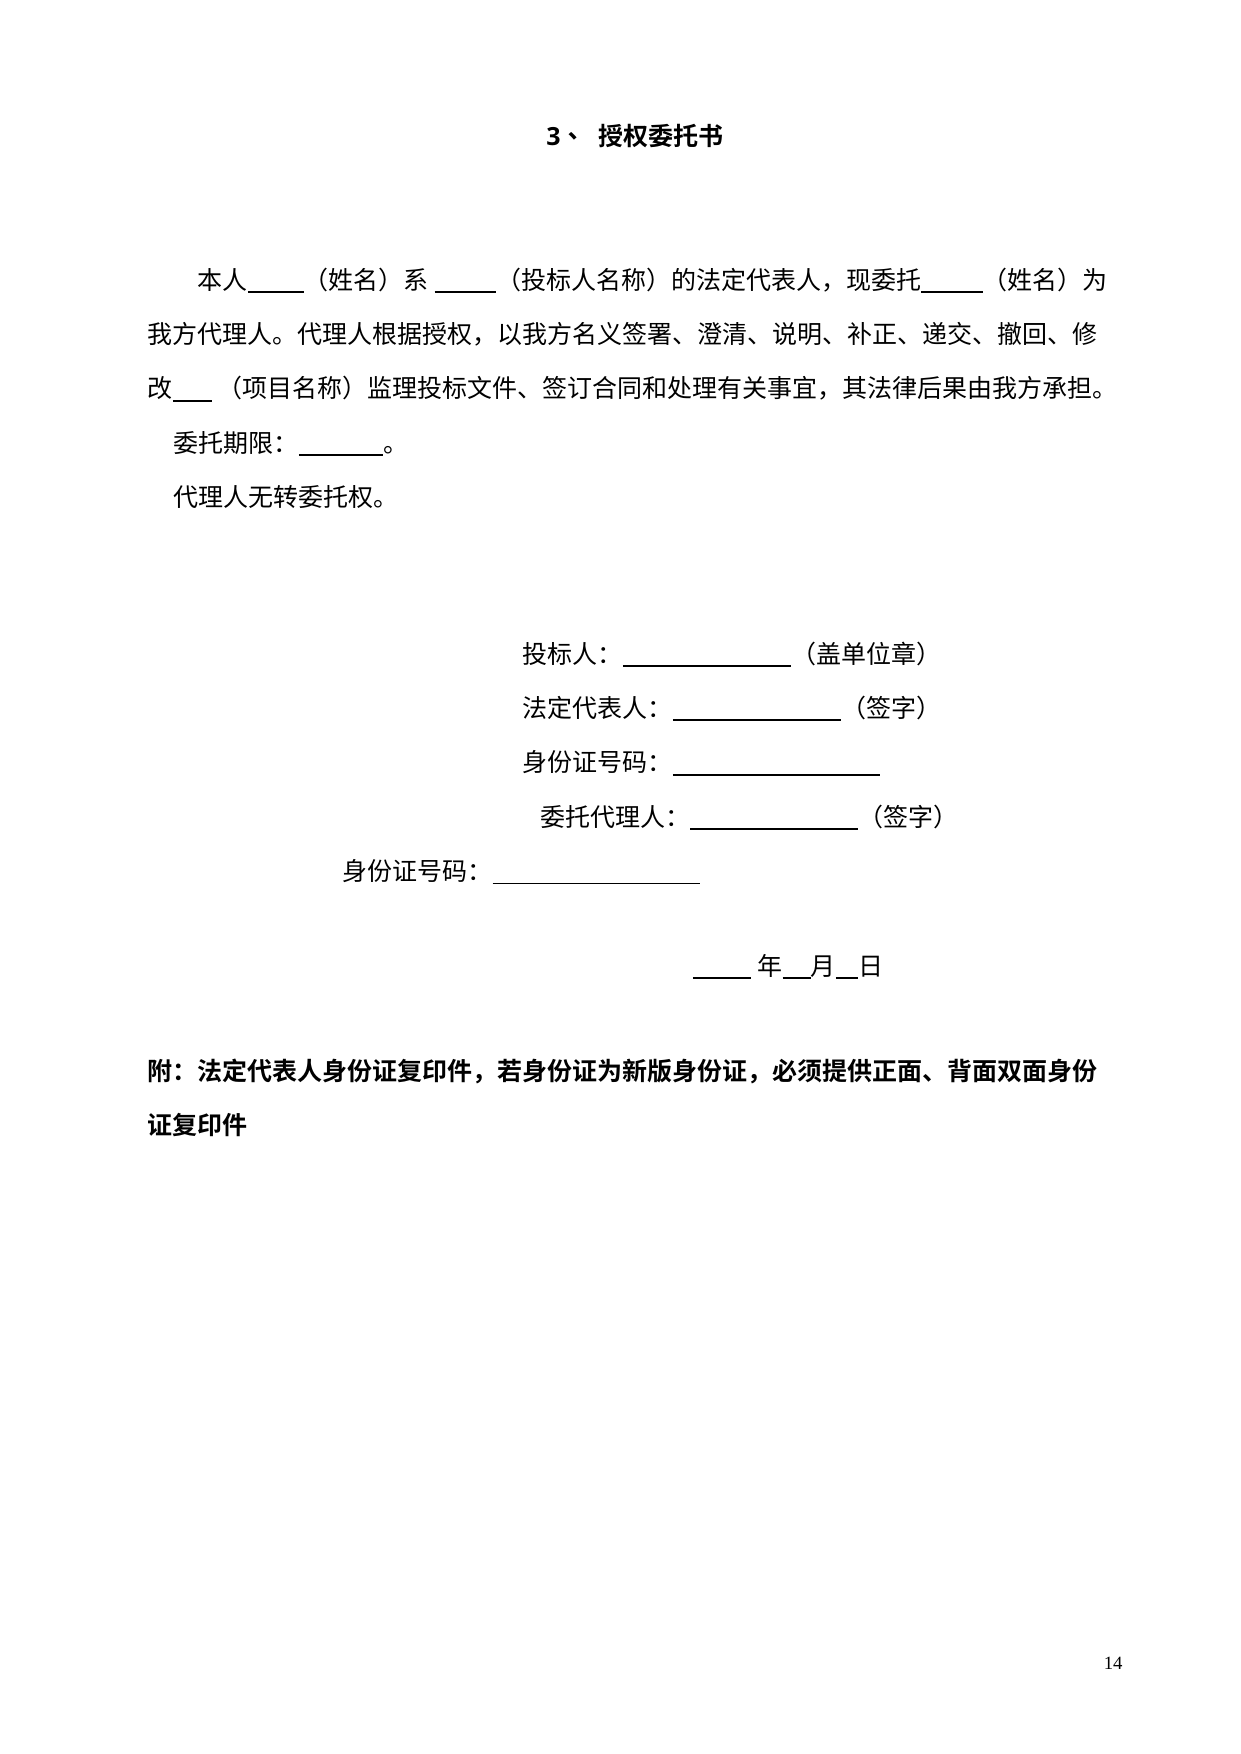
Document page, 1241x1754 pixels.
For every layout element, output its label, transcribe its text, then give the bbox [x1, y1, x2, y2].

text 委托代理人： （签字） [148, 797, 1122, 833]
text 身份证号码： [148, 743, 1122, 779]
text 3、 授权委托书 [148, 118, 1122, 152]
text 附：法定代表人身份证复印件，若身份证为新版身份证，必须提供正面、背面双面身份证复印件 [148, 1051, 1122, 1142]
text 法定代表人： （签字） [148, 688, 1122, 725]
text 年 月 日 [148, 946, 1122, 982]
text 代理人无转委托权。 [148, 478, 1122, 514]
text 委托期限： 。 [148, 423, 1122, 459]
text 投标人： （盖单位章） [148, 634, 1122, 670]
text 身份证号码： [148, 852, 1122, 888]
text 本人 （姓名）系 （投标人名称）的法定代表人，现委托 （姓名）为我方代理人。代理人根据授权，以我方名义签署、澄清、说明、补正、递交、撤回、修改 （项目名称）监理投标文件、签订合同和处理有关事宜，其法律后果由我方承担。 [148, 260, 1122, 405]
